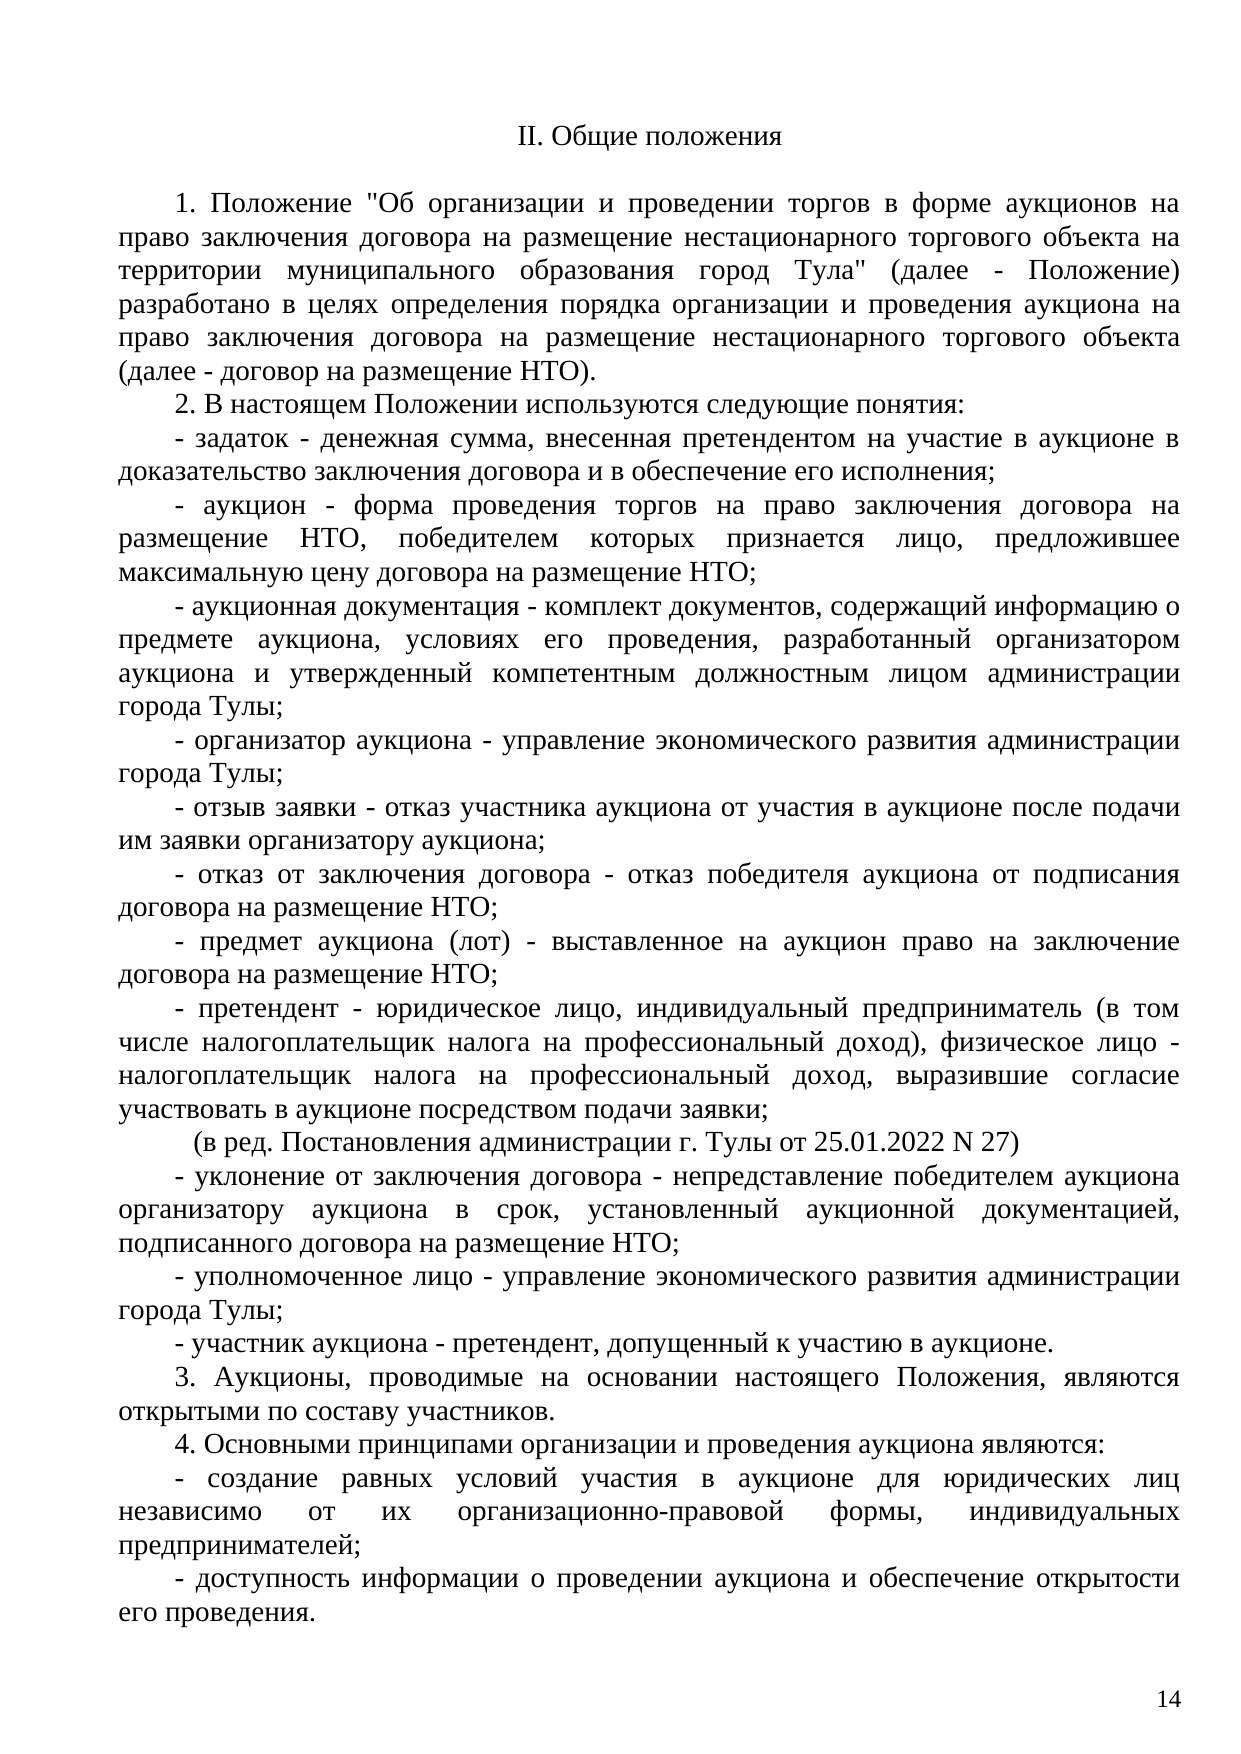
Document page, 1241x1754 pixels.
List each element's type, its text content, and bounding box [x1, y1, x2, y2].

text - претендент - юридическое лицо, индивидуальный предприниматель (в том числе налогоплательщик налога на профессиональный доход), физическое лицо - налогоплательщик налога на профессиональный доход, выразившие согласие участвовать в аукционе посредством подачи заявки; [118, 990, 1181, 1124]
text - создание равных условий участия в аукционе для юридических лиц независимо от их организационно-правовой формы, индивидуальных предпринимателей; [118, 1460, 1181, 1560]
text II. Общие положения [118, 118, 1181, 152]
text 2. В настоящем Положении используются следующие понятия: [118, 386, 1181, 420]
text (в ред. Постановления администрации г. Тулы от 25.01.2022 N 27) [118, 1124, 1181, 1158]
text - аукцион - форма проведения торгов на право заключения договора на размещение НТО, победителем которых признается лицо, предложившее максимальную цену договора на размещение НТО; [118, 487, 1181, 588]
text 4. Основными принципами организации и проведения аукциона являются: [118, 1426, 1181, 1460]
text - отзыв заявки - отказ участника аукциона от участия в аукционе после подачи им заявки организатору аукциона; [118, 789, 1181, 856]
text - участник аукциона - претендент, допущенный к участию в аукционе. [118, 1326, 1181, 1359]
text - доступность информации о проведении аукциона и обеспечение открытости его проведения. [118, 1560, 1181, 1627]
text - уполномоченное лицо - управление экономического развития администрации города Тулы; [118, 1258, 1181, 1326]
text - уклонение от заключения договора - непредставление победителем аукциона организатору аукциона в срок, установленный аукционной документацией, подписанного договора на размещение НТО; [118, 1158, 1181, 1258]
text - отказ от заключения договора - отказ победителя аукциона от подписания договора на размещение НТО; [118, 856, 1181, 923]
text - задаток - денежная сумма, внесенная претендентом на участие в аукционе в доказательство заключения договора и в обеспечение его исполнения; [118, 420, 1181, 487]
text 3. Аукционы, проводимые на основании настоящего Положения, являются открытыми по составу участников. [118, 1359, 1181, 1426]
text - аукционная документация - комплект документов, содержащий информацию о предмете аукциона, условиях его проведения, разработанный организатором аукциона и утвержденный компетентным должностным лицом администрации города Тулы; [118, 588, 1181, 722]
text 1. Положение "Об организации и проведении торгов в форме аукционов на право заключения договора на размещение нестационарного торгового объекта на территории муниципального образования город Тула" (далее - Положение) разработано в целях определения порядка организации и проведения аукциона на право заключения договора на размещение нестационарного торгового объекта (далее - договор на размещение НТО). [118, 185, 1181, 386]
text - предмет аукциона (лот) - выставленное на аукцион право на заключение договора на размещение НТО; [118, 923, 1181, 990]
text - организатор аукциона - управление экономического развития администрации города Тулы; [118, 722, 1181, 789]
